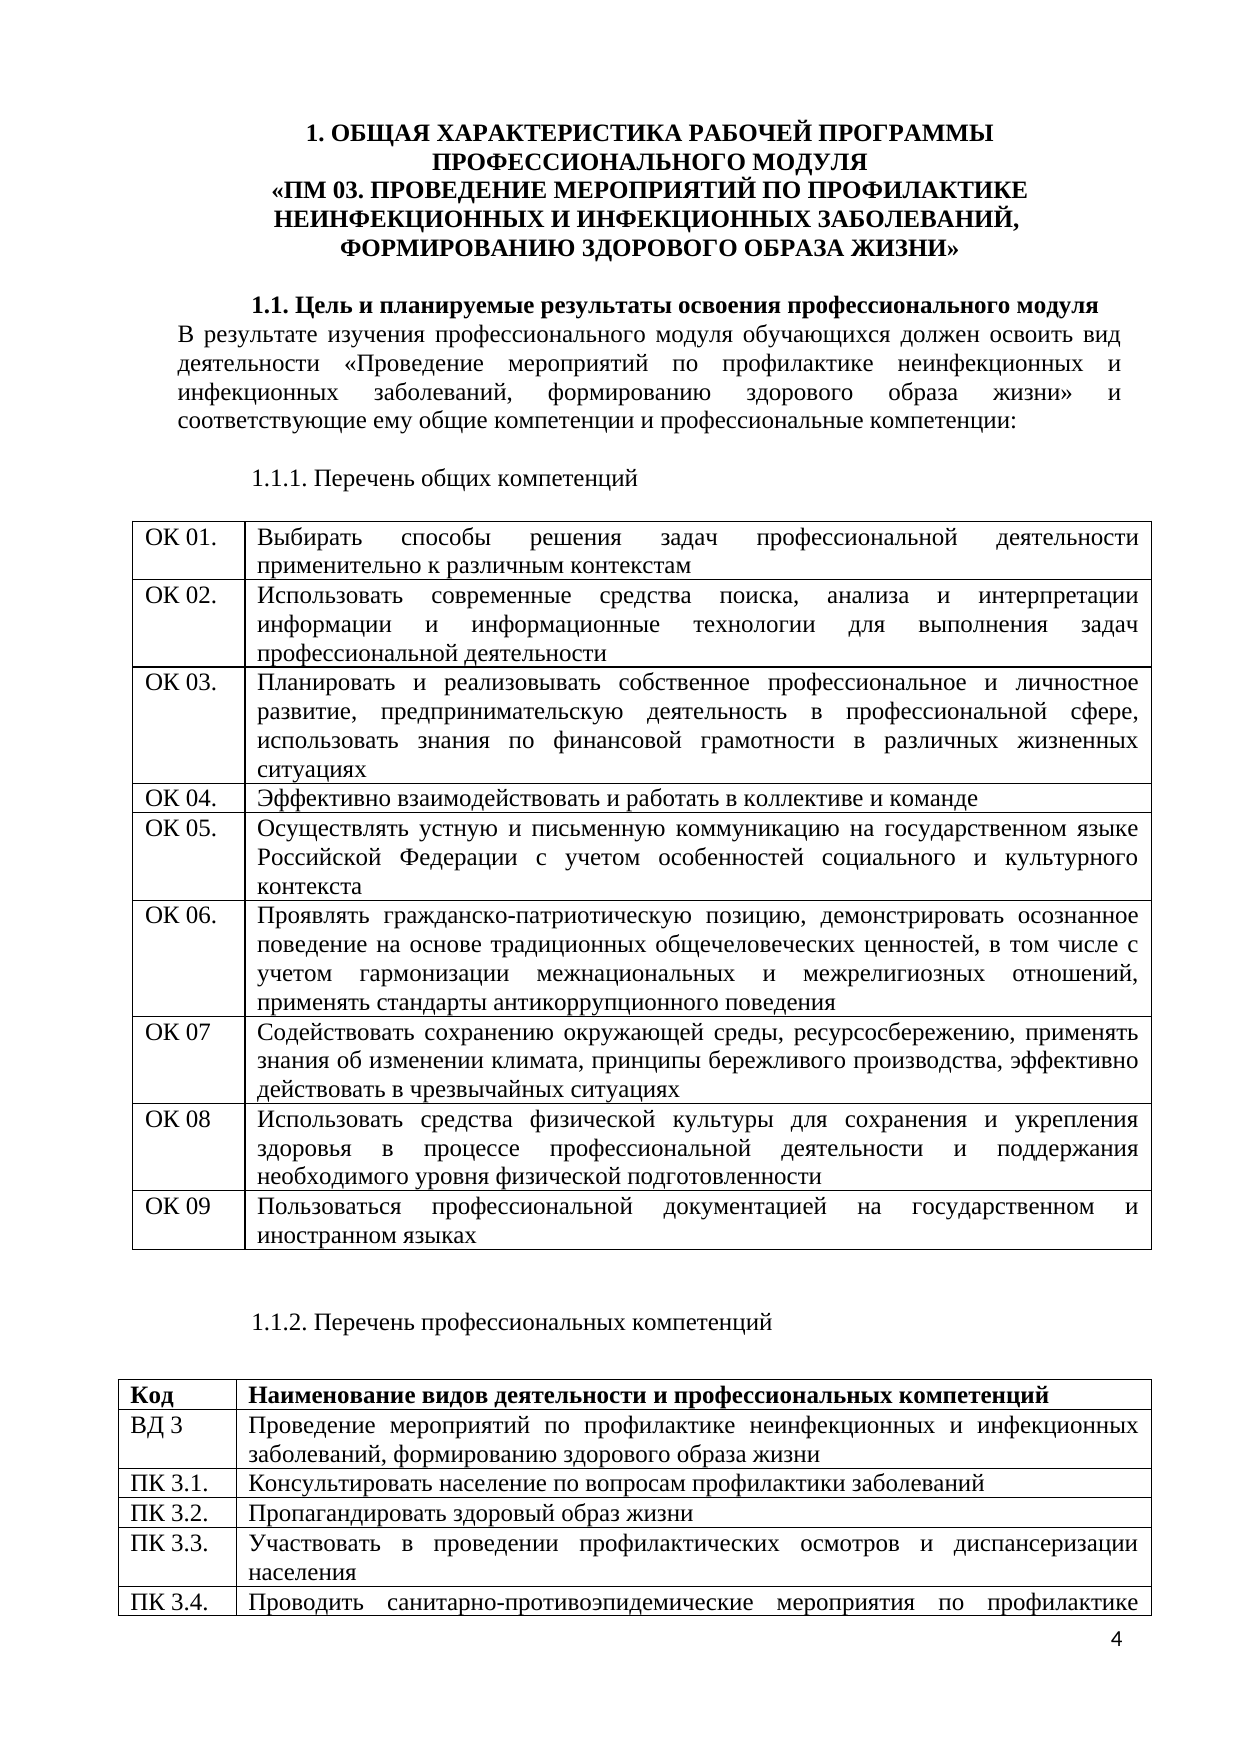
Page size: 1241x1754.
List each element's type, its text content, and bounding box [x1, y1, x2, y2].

table_cell Пропагандировать здоровый образ жизни [237, 1498, 1151, 1527]
table_cell ПК 3.2. [119, 1498, 236, 1527]
table_cell Планировать и реализовывать собственное профессиональное и личностное развитие, предпринимательскую деятельность в профессиональной сфере, использовать знания по финансовой грамотности в различных жизненных ситуациях [246, 668, 1151, 782]
table_cell ПК 3.1. [119, 1469, 236, 1497]
text 1.1. Цель и планируемые результаты освоения профессионального модуля [177, 291, 1122, 319]
table_cell Эффективно взаимодействовать и работать в коллективе и команде [246, 784, 1151, 812]
table_cell ОК 09 [133, 1191, 244, 1249]
table_cell Пользоваться профессиональной документацией на государственном и иностранном языках [246, 1191, 1151, 1249]
table_header Код [119, 1380, 236, 1409]
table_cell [237, 1587, 1151, 1615]
table_cell ОК 08 [133, 1104, 244, 1190]
table_cell Проведение мероприятий по профилактике неинфекционных и инфекционных заболеваний, формированию здорового образа жизни [237, 1410, 1151, 1467]
text 1.1.1. Перечень общих компетенций [177, 463, 1122, 492]
table_header Наименование видов деятельности и профессиональных компетенций [237, 1380, 1151, 1409]
table_cell ОК 07 [133, 1017, 244, 1103]
text 1. ОБЩАЯ ХАРАКТЕРИСТИКА РАБОЧЕЙ ПРОГРАММЫ [177, 118, 1122, 147]
table_cell Использовать современные средства поиска, анализа и интерпретации информации и информационные технологии для выполнения задач профессиональной деятельности [246, 580, 1151, 666]
table_cell Участвовать в проведении профилактических осмотров и диспансеризации населения [237, 1528, 1151, 1586]
text ФОРМИРОВАНИЮ ЗДОРОВОГО ОБРАЗА ЖИЗНИ» [177, 233, 1122, 262]
table_cell Проявлять гражданско-патриотическую позицию, демонстрировать осознанное поведение на основе традиционных общечеловеческих ценностей, в том числе с учетом гармонизации межнациональных и межрелигиозных отношений, применять стандарты антикоррупционного поведения [246, 901, 1151, 1016]
table_header Выбирать способы решения задач профессиональной деятельности применительно к различным контекстам [246, 522, 1151, 579]
table_cell Осуществлять устную и письменную коммуникацию на государственном языке Российской Федерации с учетом особенностей социального и культурного контекста [246, 813, 1151, 899]
table_cell Содействовать сохранению окружающей среды, ресурсосбережению, применять знания об изменении климата, принципы бережливого производства, эффективно действовать в чрезвычайных ситуациях [246, 1017, 1151, 1103]
table_cell ОК 03. [133, 668, 244, 782]
text В результате изучения профессионального модуля обучающихся должен освоить вид деятельности «Проведение мероприятий по профилактике неинфекционных и инфекционных заболеваний, формированию здорового образа жизни» и соответствующие ему общие компетенции и профессиональные компетенции: [177, 319, 1122, 434]
table_cell ВД 3 [119, 1410, 236, 1467]
table_cell ПК 3.3. [119, 1528, 236, 1586]
table_header ОК 01. [133, 522, 244, 579]
text 1.1.2. Перечень профессиональных компетенций [177, 1307, 1122, 1336]
table_cell ОК 04. [133, 784, 244, 812]
table_cell Использовать средства физической культуры для сохранения и укрепления здоровья в процессе профессиональной деятельности и поддержания необходимого уровня физической подготовленности [246, 1104, 1151, 1190]
text ПРОФЕССИОНАЛЬНОГО МОДУЛЯ [177, 147, 1122, 176]
table_cell ОК 05. [133, 813, 244, 899]
table_cell Консультировать население по вопросам профилактики заболеваний [237, 1469, 1151, 1497]
table_cell ОК 02. [133, 580, 244, 666]
text «ПМ 03. ПРОВЕДЕНИЕ МЕРОПРИЯТИЙ ПО ПРОФИЛАКТИКЕ НЕИНФЕКЦИОННЫХ И ИНФЕКЦИОННЫХ ЗАБОЛЕВАНИЙ, [177, 176, 1122, 233]
table_cell ПК 3.4. [119, 1587, 236, 1615]
table_cell ОК 06. [133, 901, 244, 1016]
